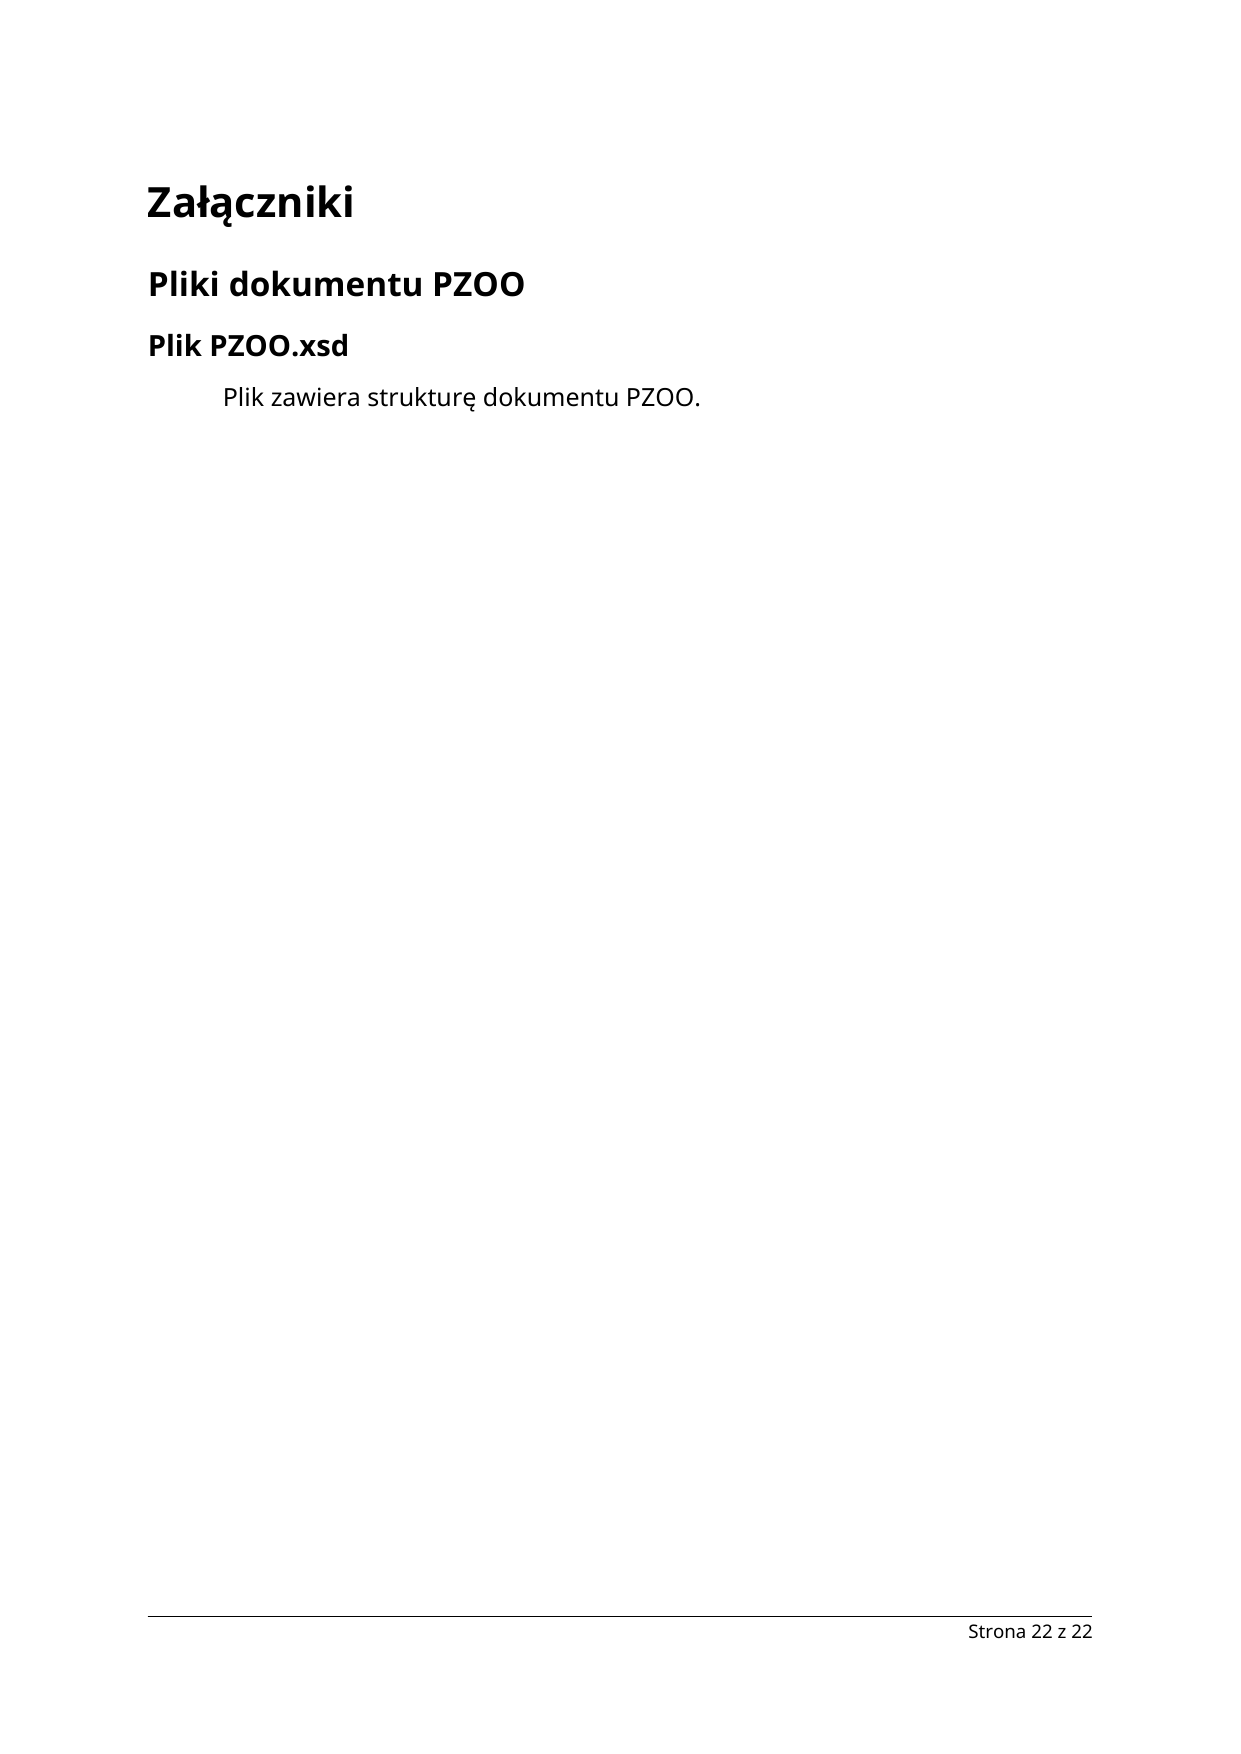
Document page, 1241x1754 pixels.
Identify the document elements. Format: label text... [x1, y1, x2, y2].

subtitle Plik PZOO.xsd [148, 329, 1092, 363]
text Plik zawiera strukturę dokumentu PZOO. [223, 379, 1092, 414]
subtitle Pliki dokumentu PZOO [148, 263, 1092, 304]
subtitle Załączniki [148, 173, 1092, 229]
